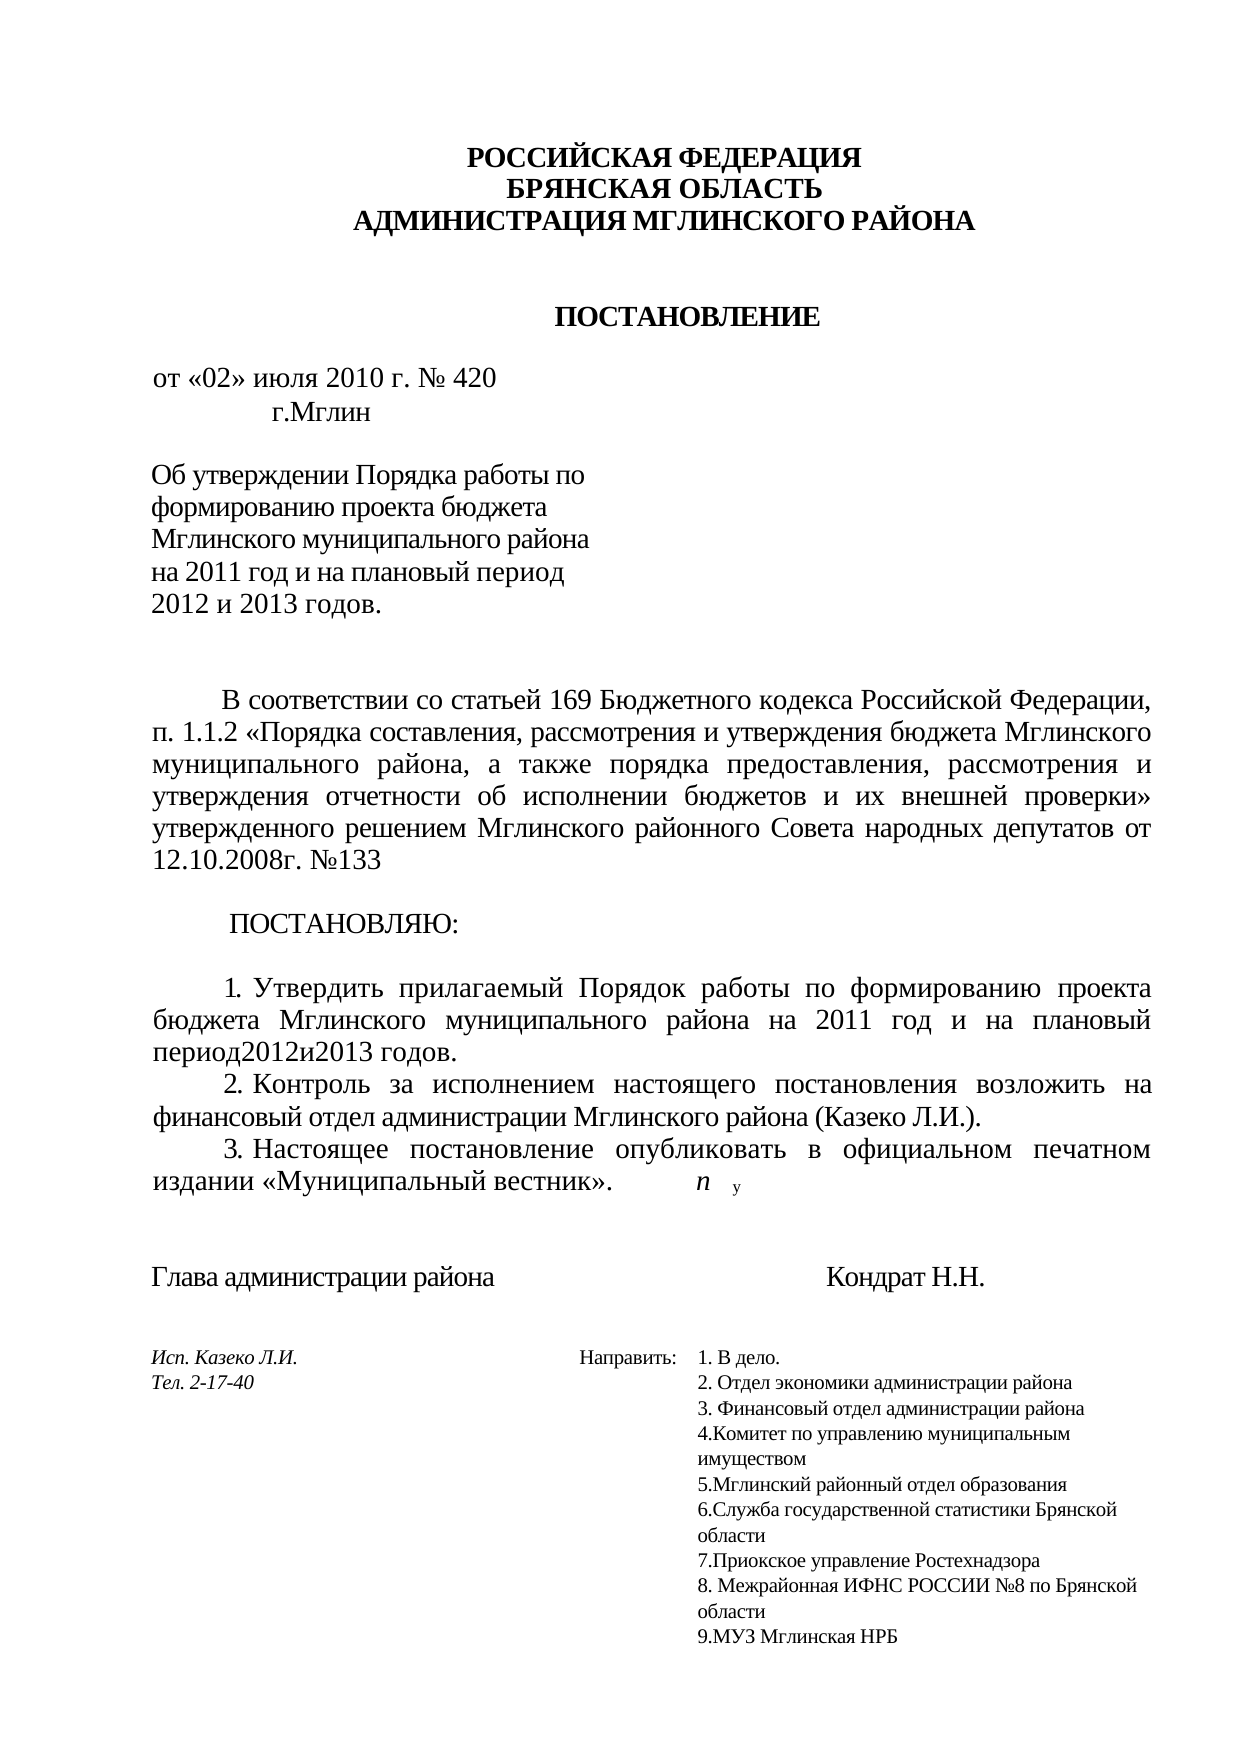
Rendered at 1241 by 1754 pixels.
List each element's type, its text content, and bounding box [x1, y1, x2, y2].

text В соответствии со статьей 169 Бюджетного кодекса Российской Федерации, п. 1.1.2 «Порядка составления, рассмотрения и утверждения бюджета Мглинского муниципального района, а также порядка предоставления, рассмотрения и утверждения отчетности об исполнении бюджетов и их внешней проверки» утвержденного решением Мглинского районного Совета народных депутатов от 12.10.2008г. №133 [152, 684, 1152, 876]
text Тел. 2-17-40 2. Отдел экономики администрации района [151, 1369, 1153, 1394]
text РОССИЙСКАЯ ФЕДЕРАЦИЯ [337, 142, 992, 173]
text АДМИНИСТРАЦИЯ МГЛИНСКОГО РАЙОНА [337, 205, 992, 237]
list Настоящее постановление опубликовать в официальном печатном издании «Муниципальный вестник». п у [153, 1132, 1152, 1197]
text 9.МУЗ Мглинская НРБ [697, 1623, 1153, 1649]
text 4.Комитет по управлению муниципальным имуществом [697, 1420, 1153, 1471]
text Об утверждении Порядка работы по формированию проекта бюджета Мглинского муниципального района на 2011 год и на плановый период 2012 и 2013 годов. [151, 459, 597, 619]
text ПОСТАНОВЛЯЮ: [229, 906, 1153, 940]
text 8. Межрайонная ИФНС РОССИИ №8 по Брянской области [697, 1572, 1153, 1623]
text от «02» июля 2010 г. № 420 [153, 360, 1153, 394]
text 3. Финансовый отдел администрации района [697, 1394, 1153, 1420]
text 6.Служба государственной статистики Брянской области [697, 1496, 1153, 1547]
text Глава администрации района Кондрат Н.Н. [151, 1259, 1153, 1293]
text 5.Мглинский районный отдел образования [697, 1471, 1153, 1496]
list Контроль за исполнением настоящего постановления возложить на финансовый отдел администрации Мглинского района (Казеко Л.И.). [153, 1068, 1153, 1132]
text г.Мглин [272, 394, 1153, 427]
list Утвердить прилагаемый Порядок работы по формированию проекта бюджета Мглинского муниципального района на 2011 год и на плановый период2012и2013 годов. [153, 972, 1152, 1068]
text 7.Приокское управление Ростехнадзора [697, 1547, 1153, 1572]
text Исп. Казеко Л.И. Направить: 1. В дело. [151, 1344, 1153, 1369]
text БРЯНСКАЯ ОБЛАСТЬ [337, 173, 992, 205]
text ПОСТАНОВЛЕНИЕ [554, 299, 1153, 332]
